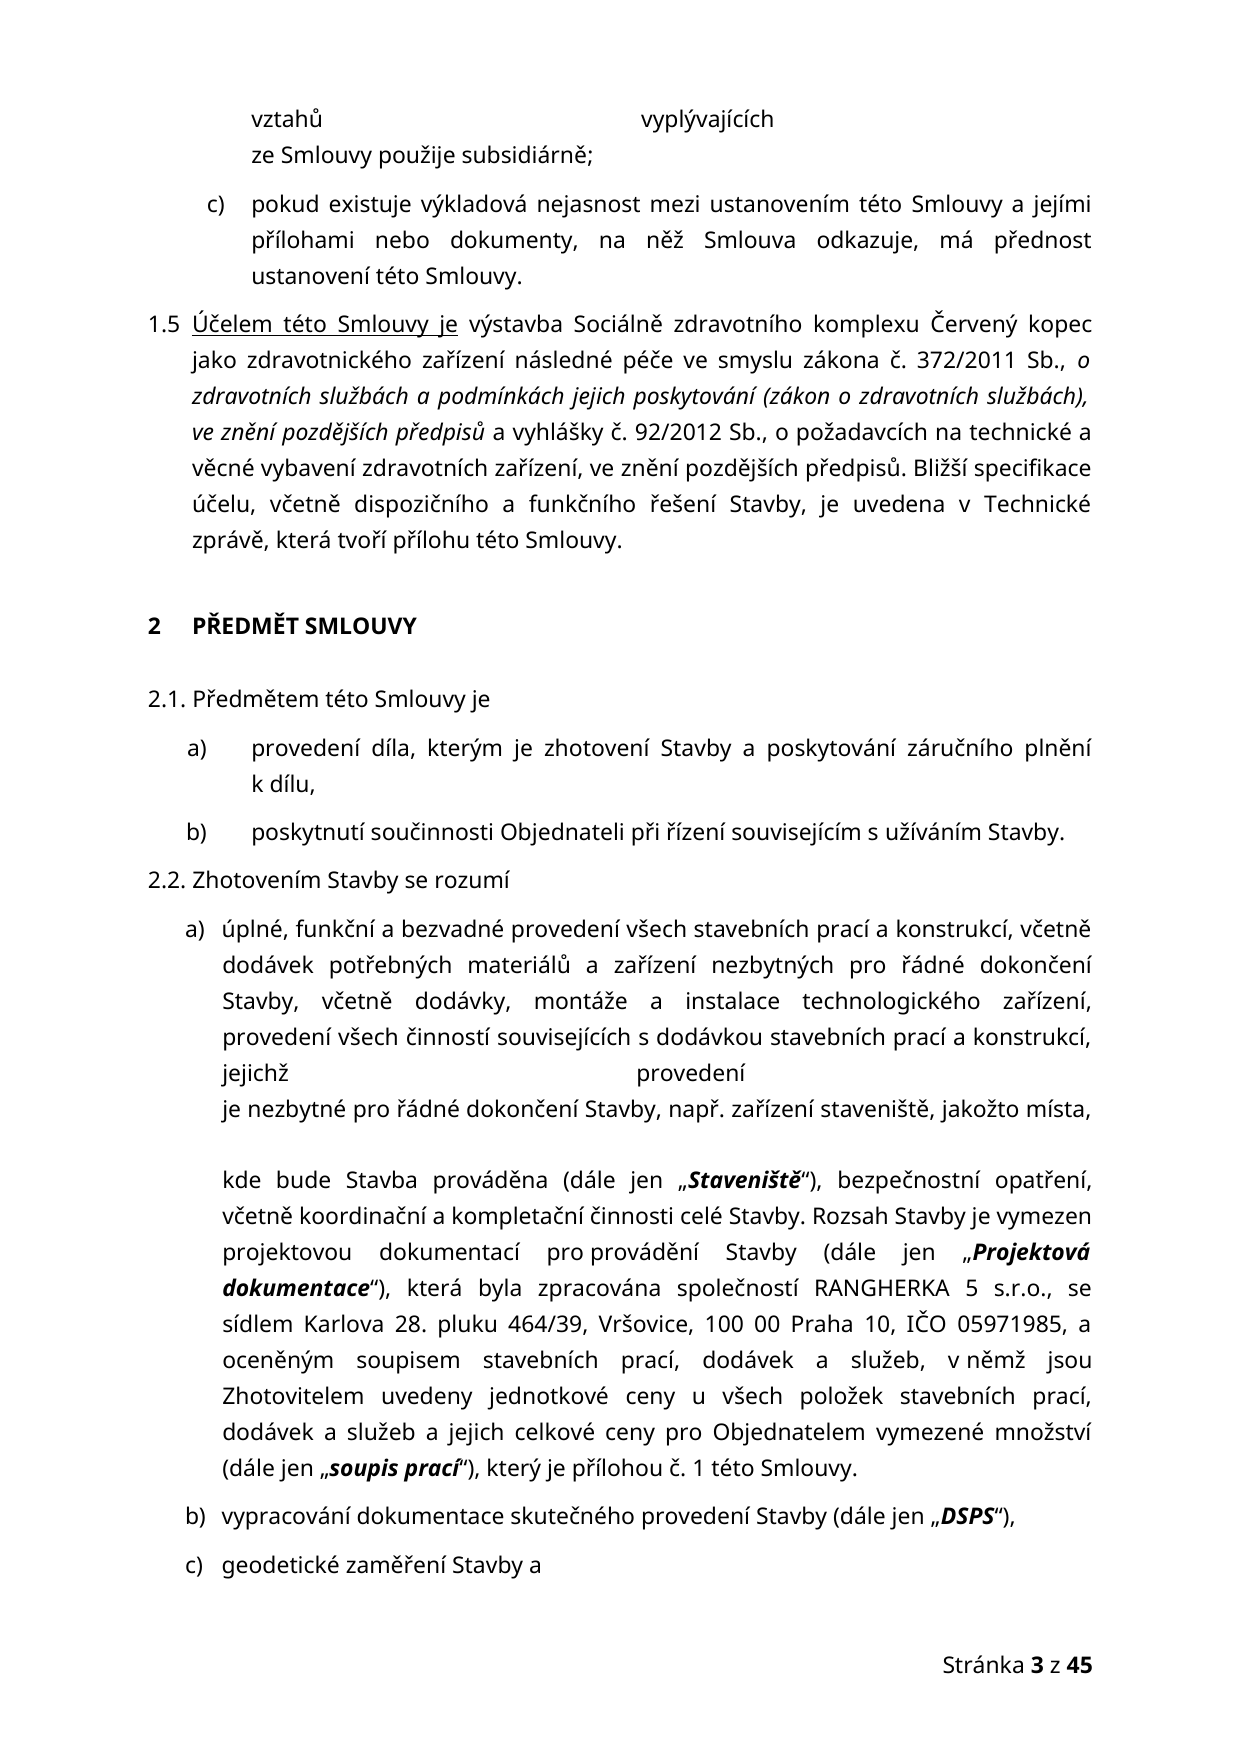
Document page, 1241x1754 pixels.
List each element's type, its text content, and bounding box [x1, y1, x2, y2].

list geodetické zaměření Stavby a [185, 1549, 1093, 1580]
list pokud existuje výkladová nejasnost mezi ustanovením této Smlouvy a jejími přílohami nebo dokumenty, na něž Smlouva odkazuje, má přednost ustanovení této Smlouvy. [207, 188, 1093, 291]
list úplné, funkční a bezvadné provedení všech stavebních prací a konstrukcí, včetně dodávek potřebných materiálů a zařízení nezbytných pro řádné dokončení Stavby, včetně dodávky, montáže a instalace technologického zařízení, provedení všech činností souvisejících s dodávkou stavebních prací a konstrukcí, jejichž provedení je nezbytné pro řádné dokončení Stavby, např. zařízení staveniště, jakožto místa, kde bude Stavba prováděna (dále jen „Staveniště“), bezpečnostní opatření, včetně koordinační a kompletační činnosti celé Stavby. Rozsah Stavby je vymezen projektovou dokumentací pro provádění Stavby (dále jen „Projektová dokumentace“), která byla zpracována společností RANGHERKA 5 s.r.o., se sídlem Karlova 28. pluku 464/39, Vršovice, 100 00 Praha 10, IČO 05971985, a oceněným soupisem stavebních prací, dodávek a služeb, v němž jsou Zhotovitelem uvedeny jednotkové ceny u všech položek stavebních prací, dodávek a služeb a jejich celkové ceny pro Objednatelem vymezené množství (dále jen „soupis prací“), který je přílohou č. 1 této Smlouvy. [185, 913, 1093, 1483]
list Zhotovením Stavby se rozumí [148, 864, 1093, 896]
list Účelem této Smlouvy je výstavba Sociálně zdravotního komplexu Červený kopec jako zdravotnického zařízení následné péče ve smyslu zákona č. 372/2011 Sb., o zdravotních službách a podmínkách jejich poskytování (zákon o zdravotních službách), ve znění pozdějších předpisů a vyhlášky č. 92/2012 Sb., o požadavcích na technické a věcné vybavení zdravotních zařízení, ve znění pozdějších předpisů. Bližší specifikace účelu, včetně dispozičního a funkčního řešení Stavby, je uvedena v Technické zprávě, která tvoří přílohu této Smlouvy. [148, 308, 1093, 555]
list Předmětem této Smlouvy je [148, 683, 1093, 714]
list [207, 103, 1093, 171]
list poskytnutí součinnosti Objednateli při řízení souvisejícím s užíváním Stavby. [207, 816, 1093, 847]
subtitle Předmět Smlouvy [148, 610, 1093, 641]
list provedení díla, kterým je zhotovení Stavby a poskytování záručního plnění k dílu, [207, 732, 1093, 799]
list vypracování dokumentace skutečného provedení Stavby (dále jen „DSPS“), [185, 1500, 1093, 1532]
